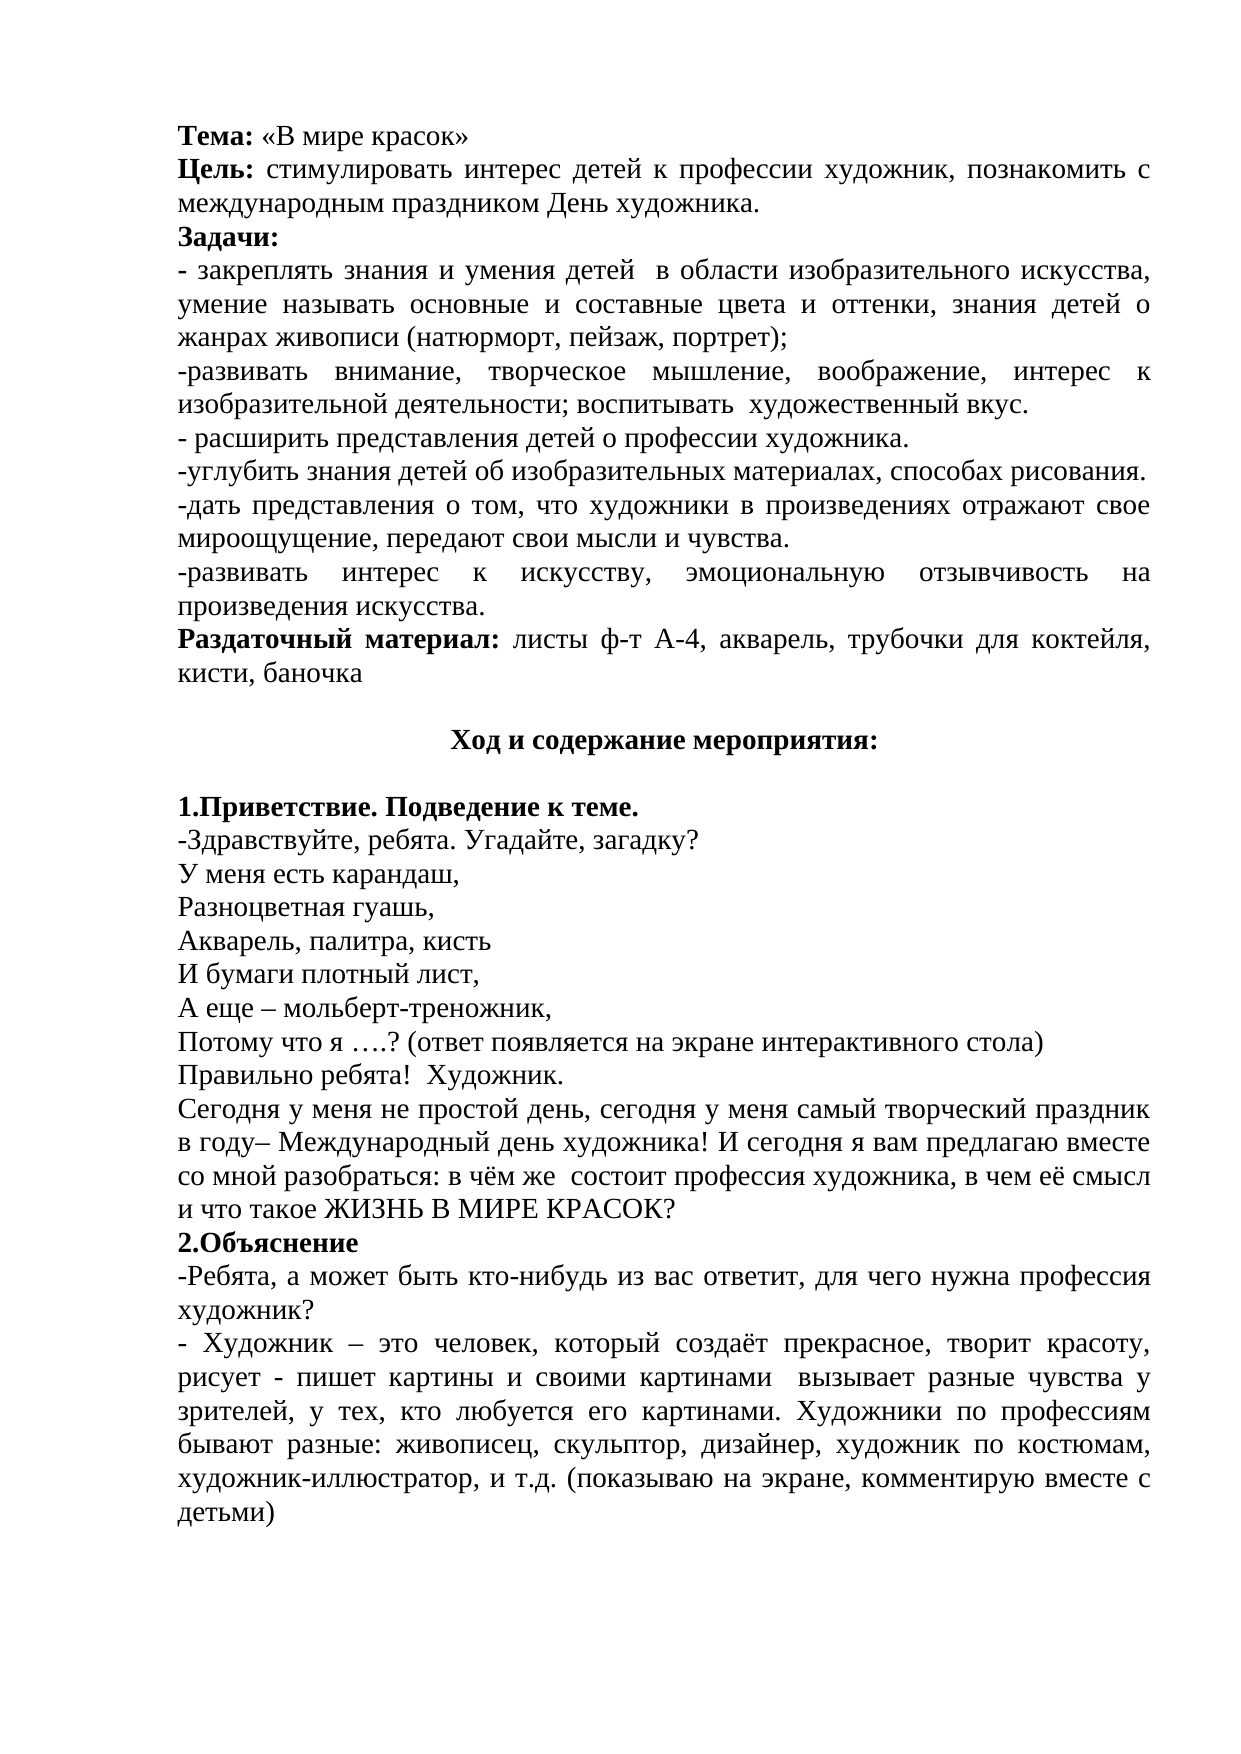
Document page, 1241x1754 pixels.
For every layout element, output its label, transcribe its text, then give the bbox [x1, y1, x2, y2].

text Тема: «В мире красок» [177, 118, 1152, 152]
text А еще – мольберт-треножник, [177, 990, 1152, 1024]
text И бумаги плотный лист, [177, 957, 1152, 990]
text -развивать внимание, творческое мышление, воображение, интерес к изобразительной деятельности; воспитывать художественный вкус. [177, 353, 1152, 420]
text -углубить знания детей об изобразительных материалах, способах рисования. [177, 453, 1152, 487]
text Правильно ребята! Художник. [177, 1057, 1152, 1091]
text Разноцветная гуашь, [177, 889, 1152, 923]
text - закреплять знания и умения детей в области изобразительного искусства, умение называть основные и составные цвета и оттенки, знания детей о жанрах живописи (натюрморт, пейзаж, портрет); [177, 252, 1152, 353]
text -Ребята, а может быть кто-нибудь из вас ответит, для чего нужна профессия художник? [177, 1258, 1152, 1326]
text Сегодня у меня не простой день, сегодня у меня самый творческий праздник в году– Международный день художника! И сегодня я вам предлагаю вместе со мной разобраться: в чём же состоит профессия художника, в чем её смысл и что такое ЖИЗНЬ В МИРЕ КРАСОК? [177, 1091, 1152, 1225]
text 2.Объяснение [177, 1225, 1152, 1258]
text Цель: стимулировать интерес детей к профессии художник, познакомить с международным праздником День художника. [177, 152, 1152, 219]
text - расширить представления детей о профессии художника. [177, 420, 1152, 453]
text Раздаточный материал: листы ф-т А-4, акварель, трубочки для коктейля, кисти, баночка [177, 621, 1152, 688]
text 1.Приветствие. Подведение к теме. [177, 789, 1152, 822]
text - Художник – это человек, который создаёт прекрасное, творит красоту, рисует - пишет картины и своими картинами вызывает разные чувства у зрителей, у тех, кто любуется его картинами. Художники по профессиям бывают разные: живописец, скульптор, дизайнер, художник по костюмам, художник-иллюстратор, и т.д. (показываю на экране, комментирую вместе с детьми) [177, 1326, 1152, 1529]
text -Здравствуйте, ребята. Угадайте, загадку? [177, 822, 1152, 856]
text -развивать интерес к искусству, эмоциональную отзывчивость на произведения искусства. [177, 554, 1152, 621]
text Ход и содержание мероприятия: [177, 722, 1152, 755]
text Задачи: [177, 219, 1152, 252]
text Акварель, палитра, кисть [177, 923, 1152, 957]
text У меня есть карандаш, [177, 856, 1152, 889]
text Потому что я ….? (ответ появляется на экране интерактивного стола) [177, 1024, 1152, 1057]
text -дать представления о том, что художники в произведениях отражают свое мироощущение, передают свои мысли и чувства. [177, 487, 1152, 554]
